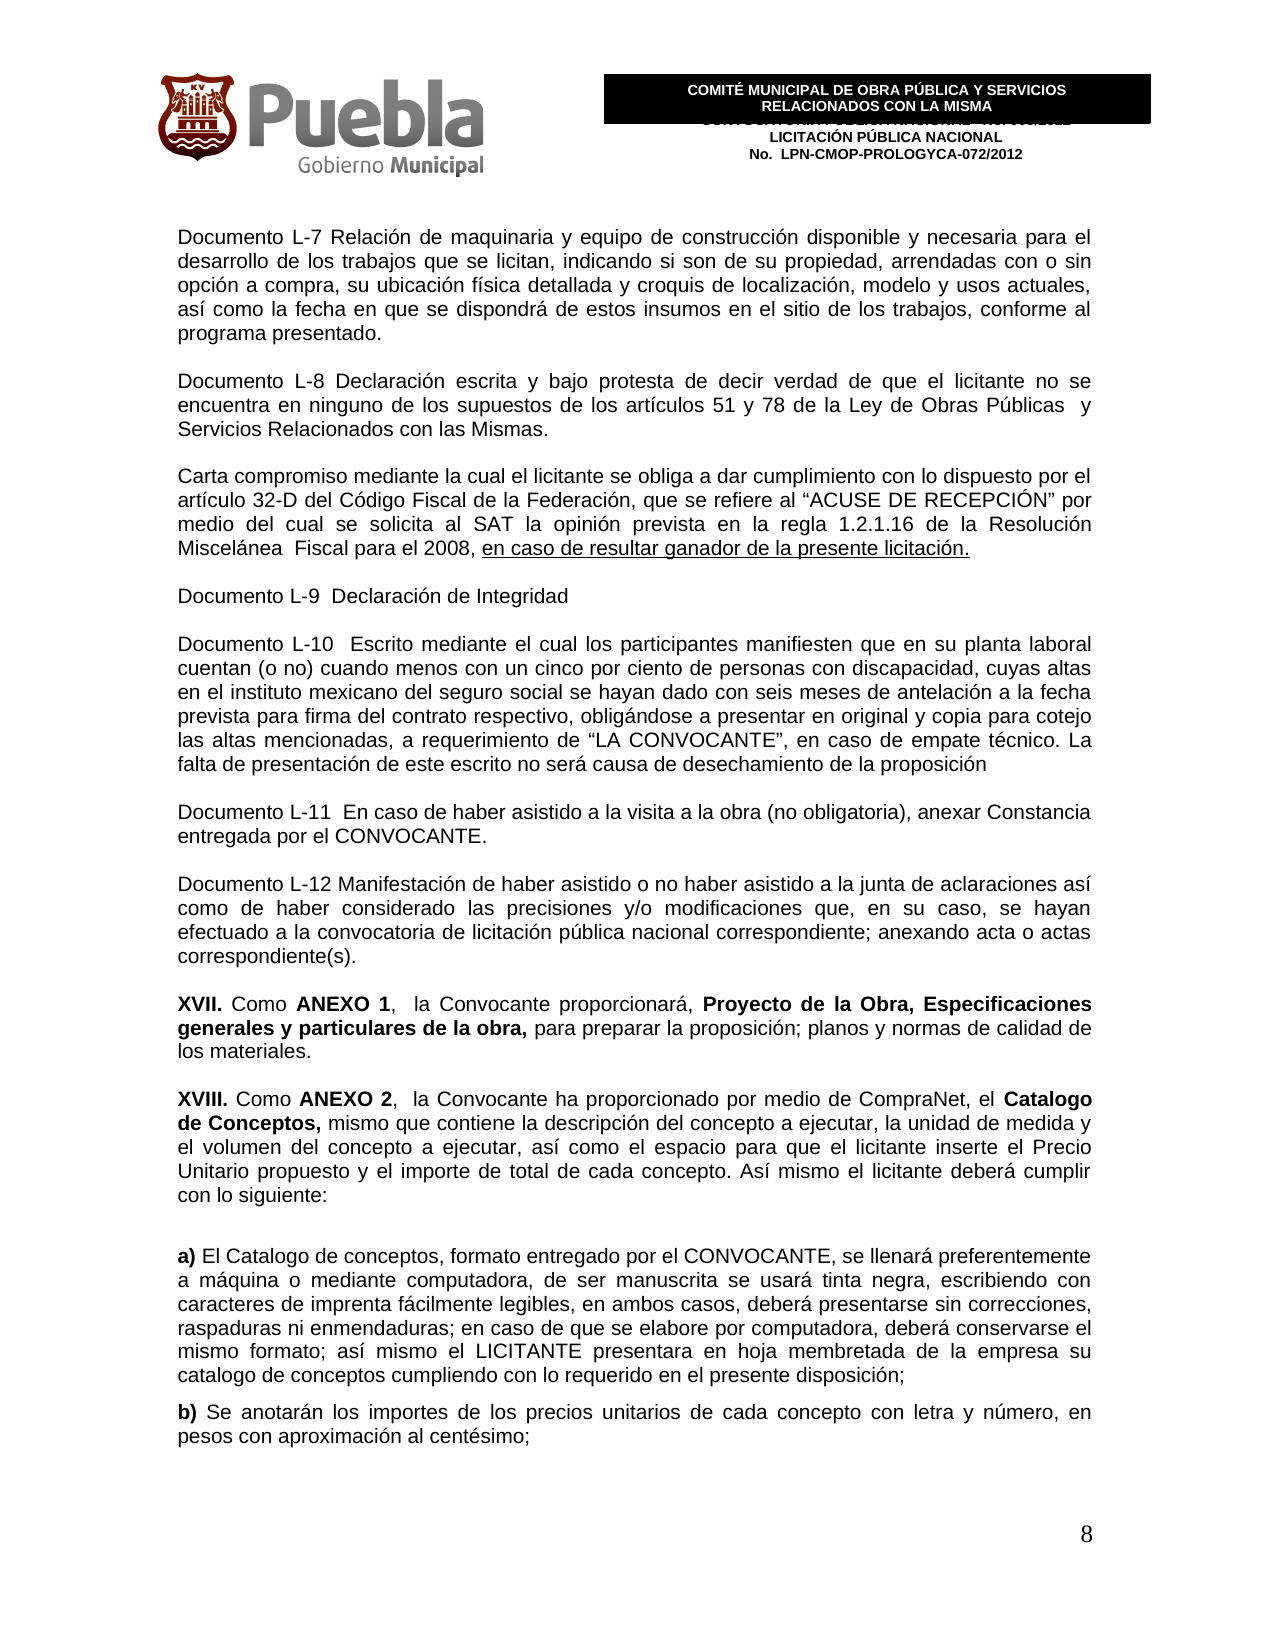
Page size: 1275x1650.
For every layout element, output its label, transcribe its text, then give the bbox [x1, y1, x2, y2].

text Documento L-12 Manifestación de haber asistido o no haber asistido a la junta de aclaraciones así como de haber considerado las precisiones y/o modificaciones que, en su caso, se hayan efectuado a la convocatoria de licitación pública nacional correspondiente; anexando acta o actas correspondiente(s). [177, 872, 1093, 967]
text XVIII. Como ANEXO 2, la Convocante ha proporcionado por medio de CompraNet, el Catalogo de Conceptos, mismo que contiene la descripción del concepto a ejecutar, la unidad de medida y el volumen del concepto a ejecutar, así como el espacio para que el licitante inserte el Precio Unitario propuesto y el importe de total de cada concepto. Así mismo el licitante deberá cumplir con lo siguiente: [177, 1087, 1093, 1207]
text a) El Catalogo de conceptos, formato entregado por el CONVOCANTE, se llenará preferentemente a máquina o mediante computadora, de ser manuscrita se usará tinta negra, escribiendo con caracteres de imprenta fácilmente legibles, en ambos casos, deberá presentarse sin correcciones, raspaduras ni enmendaduras; en caso de que se elabore por computadora, deberá conservarse el mismo formato; así mismo el LICITANTE presentara en hoja membretada de la empresa su catalogo de conceptos cumpliendo con lo requerido en el presente disposición; [177, 1243, 1093, 1387]
text Documento L-8 Declaración escrita y bajo protesta de decir verdad de que el licitante no se encuentra en ninguno de los supuestos de los artículos 51 y 78 de la Ley de Obras Públicas y Servicios Relacionados con las Mismas. [177, 368, 1093, 440]
text Documento L-10 Escrito mediante el cual los participantes manifiesten que en su planta laboral cuentan (o no) cuando menos con un cinco por ciento de personas con discapacidad, cuyas altas en el instituto mexicano del seguro social se hayan dado con seis meses de antelación a la fecha prevista para firma del contrato respectivo, obligándose a presentar en original y copia para cotejo las altas mencionadas, a requerimiento de “LA CONVOCANTE”, en caso de empate técnico. La falta de presentación de este escrito no será causa de desechamiento de la proposición [177, 632, 1093, 776]
text Carta compromiso mediante la cual el licitante se obliga a dar cumplimiento con lo dispuesto por el artículo 32-D del Código Fiscal de la Federación, que se refiere al “ACUSE DE RECEPCIÓN” por medio del cual se solicita al SAT la opinión prevista en la regla 1.2.1.16 de la Resolución Miscelánea Fiscal para el 2008, en caso de resultar ganador de la presente licitación. [177, 464, 1093, 560]
text XVII. Como ANEXO 1, la Convocante proporcionará, Proyecto de la Obra, Especificaciones generales y particulares de la obra, para preparar la proposición; planos y normas de calidad de los materiales. [177, 991, 1093, 1063]
picture [158, 73, 484, 177]
text Documento L-7 Relación de maquinaria y equipo de construcción disponible y necesaria para el desarrollo de los trabajos que se licitan, indicando si son de su propiedad, arrendadas con o sin opción a compra, su ubicación física detallada y croquis de localización, modelo y usos actuales, así como la fecha en que se dispondrá de estos insumos en el sitio de los trabajos, conforme al programa presentado. [177, 225, 1093, 344]
text Documento L-11 En caso de haber asistido a la visita a la obra (no obligatoria), anexar Constancia entregada por el CONVOCANTE. [177, 800, 1093, 848]
text b) Se anotarán los importes de los precios unitarios de cada concepto con letra y número, en pesos con aproximación al centésimo; [177, 1400, 1093, 1448]
text Documento L-9 Declaración de Integridad [177, 584, 1093, 608]
